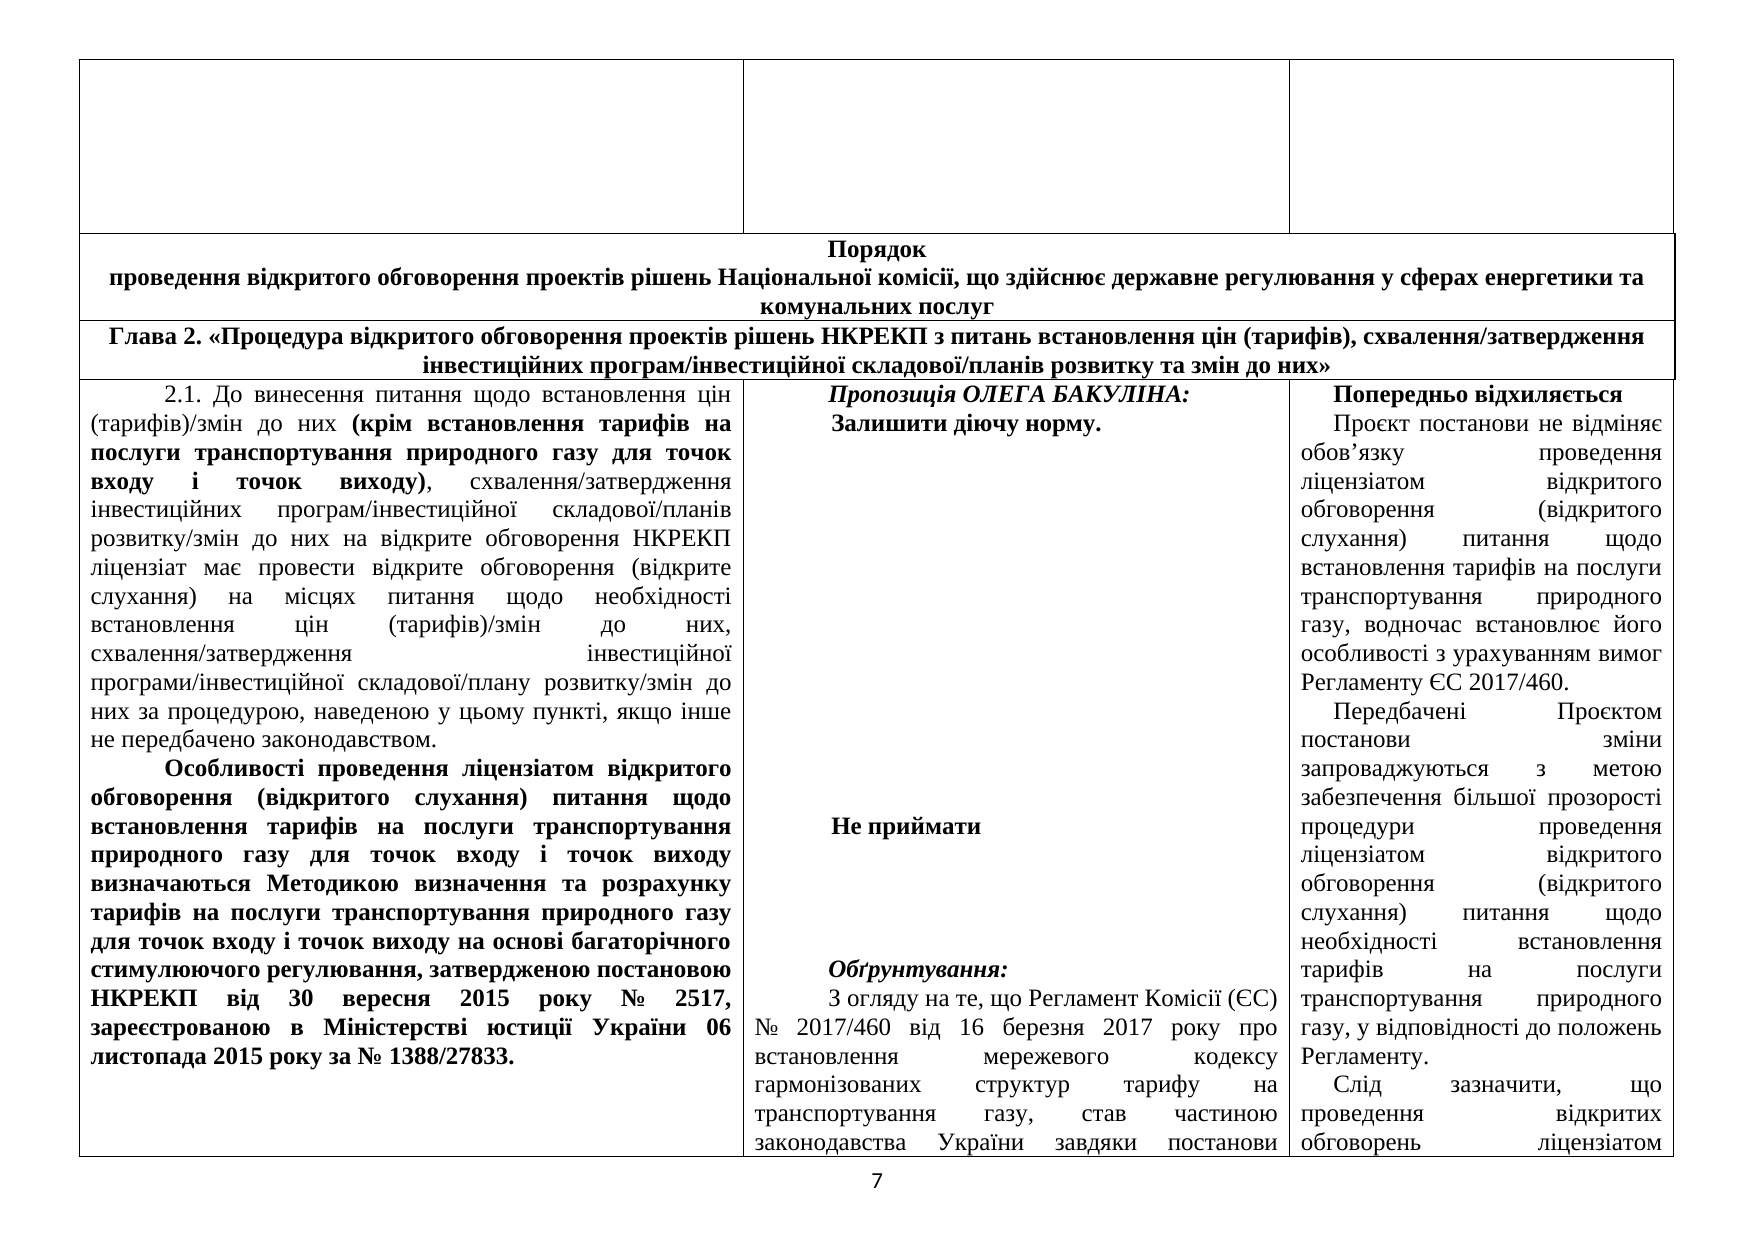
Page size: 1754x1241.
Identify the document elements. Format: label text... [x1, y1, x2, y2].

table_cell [1290, 380, 1673, 1156]
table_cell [744, 380, 1289, 1156]
table_cell Порядок проведення відкритого обговорення проектів рішень Національної комісії, що здійснює державне регулювання у сферах енергетики та комунальних послуг [80, 234, 1674, 320]
table_cell Глава 2. «Процедура відкритого обговорення проектів рішень НКРЕКП з питань встановлення цін (тарифів), схвалення/затвердження інвестиційних програм/інвестиційної складової/планів розвитку та змін до них» [80, 321, 1674, 378]
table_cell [80, 380, 743, 1156]
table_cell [1290, 60, 1673, 233]
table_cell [744, 60, 1289, 233]
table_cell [80, 60, 743, 233]
